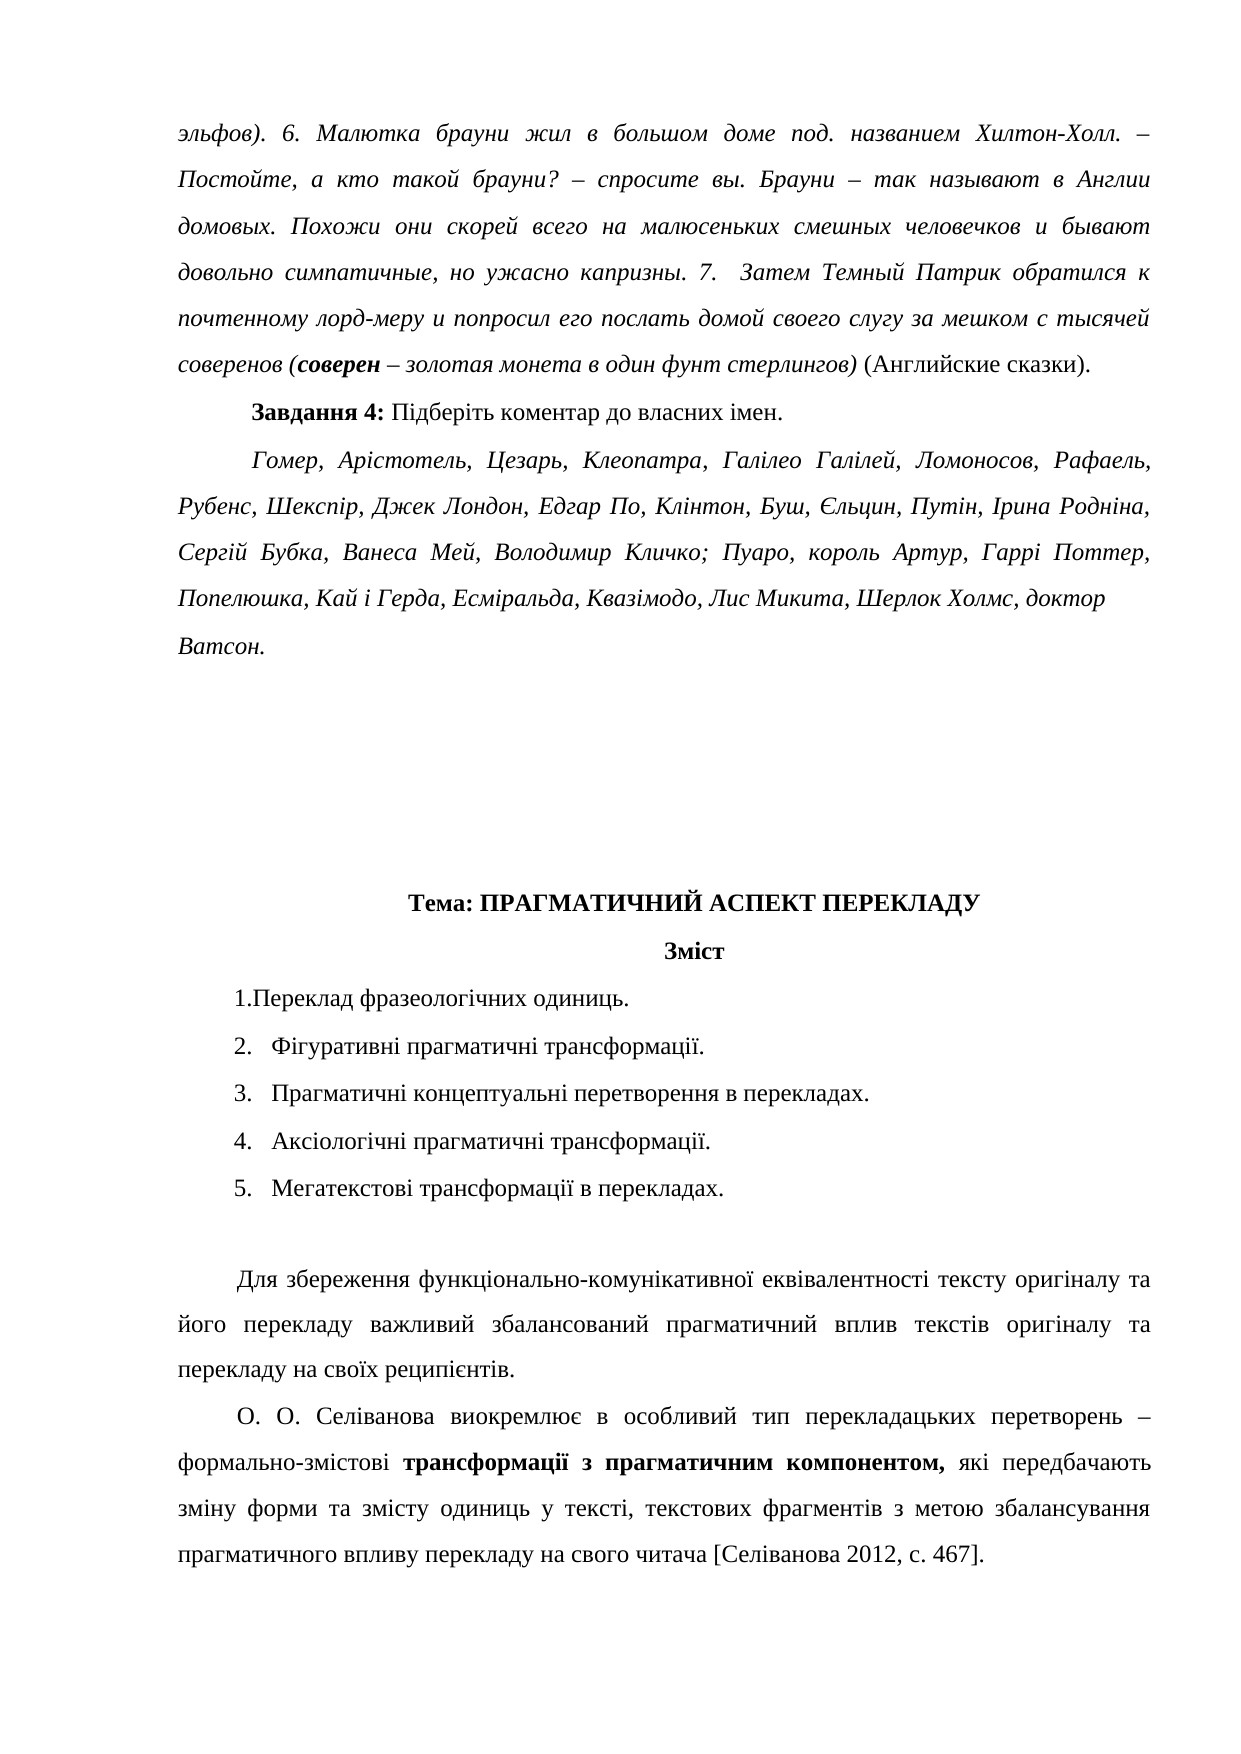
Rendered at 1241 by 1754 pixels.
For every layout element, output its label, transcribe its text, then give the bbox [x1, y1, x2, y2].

text Завдання 4: Підберіть коментар до власних імен. [251, 397, 1152, 426]
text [178, 118, 1151, 378]
list Аксіологічні прагматичні трансформації. [233, 1126, 1152, 1154]
list Мегатекстові трансформації в перекладах. [233, 1173, 1152, 1202]
text Гомер, Арістотель, Цезарь, Клеопатра, Галілео Галілей, Ломоносов, Рафаель, Рубенс, Шекспір, Джек Лондон, Едгар По, Клінтон, Буш, Єльцин, Путін, Ірина Родніна, Сергій Бубка, Ванеса Мей, Володимир Кличко; Пуаро, король Артур, Гаррі Поттер, Попелюшка, Кай і Герда, Есміральда, Квазімодо, Лис Микита, Шерлок Холмс, доктор [178, 445, 1151, 612]
text 1.Переклад фразеологічних одиниць. [233, 983, 1152, 1012]
subtitle Зміст [319, 936, 1069, 965]
list Фігуративні прагматичні трансформації. [233, 1031, 1152, 1059]
text О. О. Селіванова виокремлює в особливий тип перекладацьких перетворень – формально-змістові трансформації з прагматичним компонентом, які передбачають зміну форми та змісту одиниць у тексті, текстових фрагментів з метою збалансування прагматичного впливу перекладу на свого читача [Селіванова 2012, с. 467]. [178, 1401, 1152, 1568]
text Тема: ПРАГМАТИЧНИЙ АСПЕКТ ПЕРЕКЛАДУ [408, 888, 1153, 917]
text Ватсон. [178, 631, 1151, 660]
text Для збереження функціонально-комунікативної еквівалентності тексту оригіналу та його перекладу важливий збалансований прагматичний вплив текстів оригіналу та перекладу на своїх реципієнтів. [178, 1264, 1152, 1383]
list Прагматичні концептуальні перетворення в перекладах. [233, 1078, 1152, 1107]
